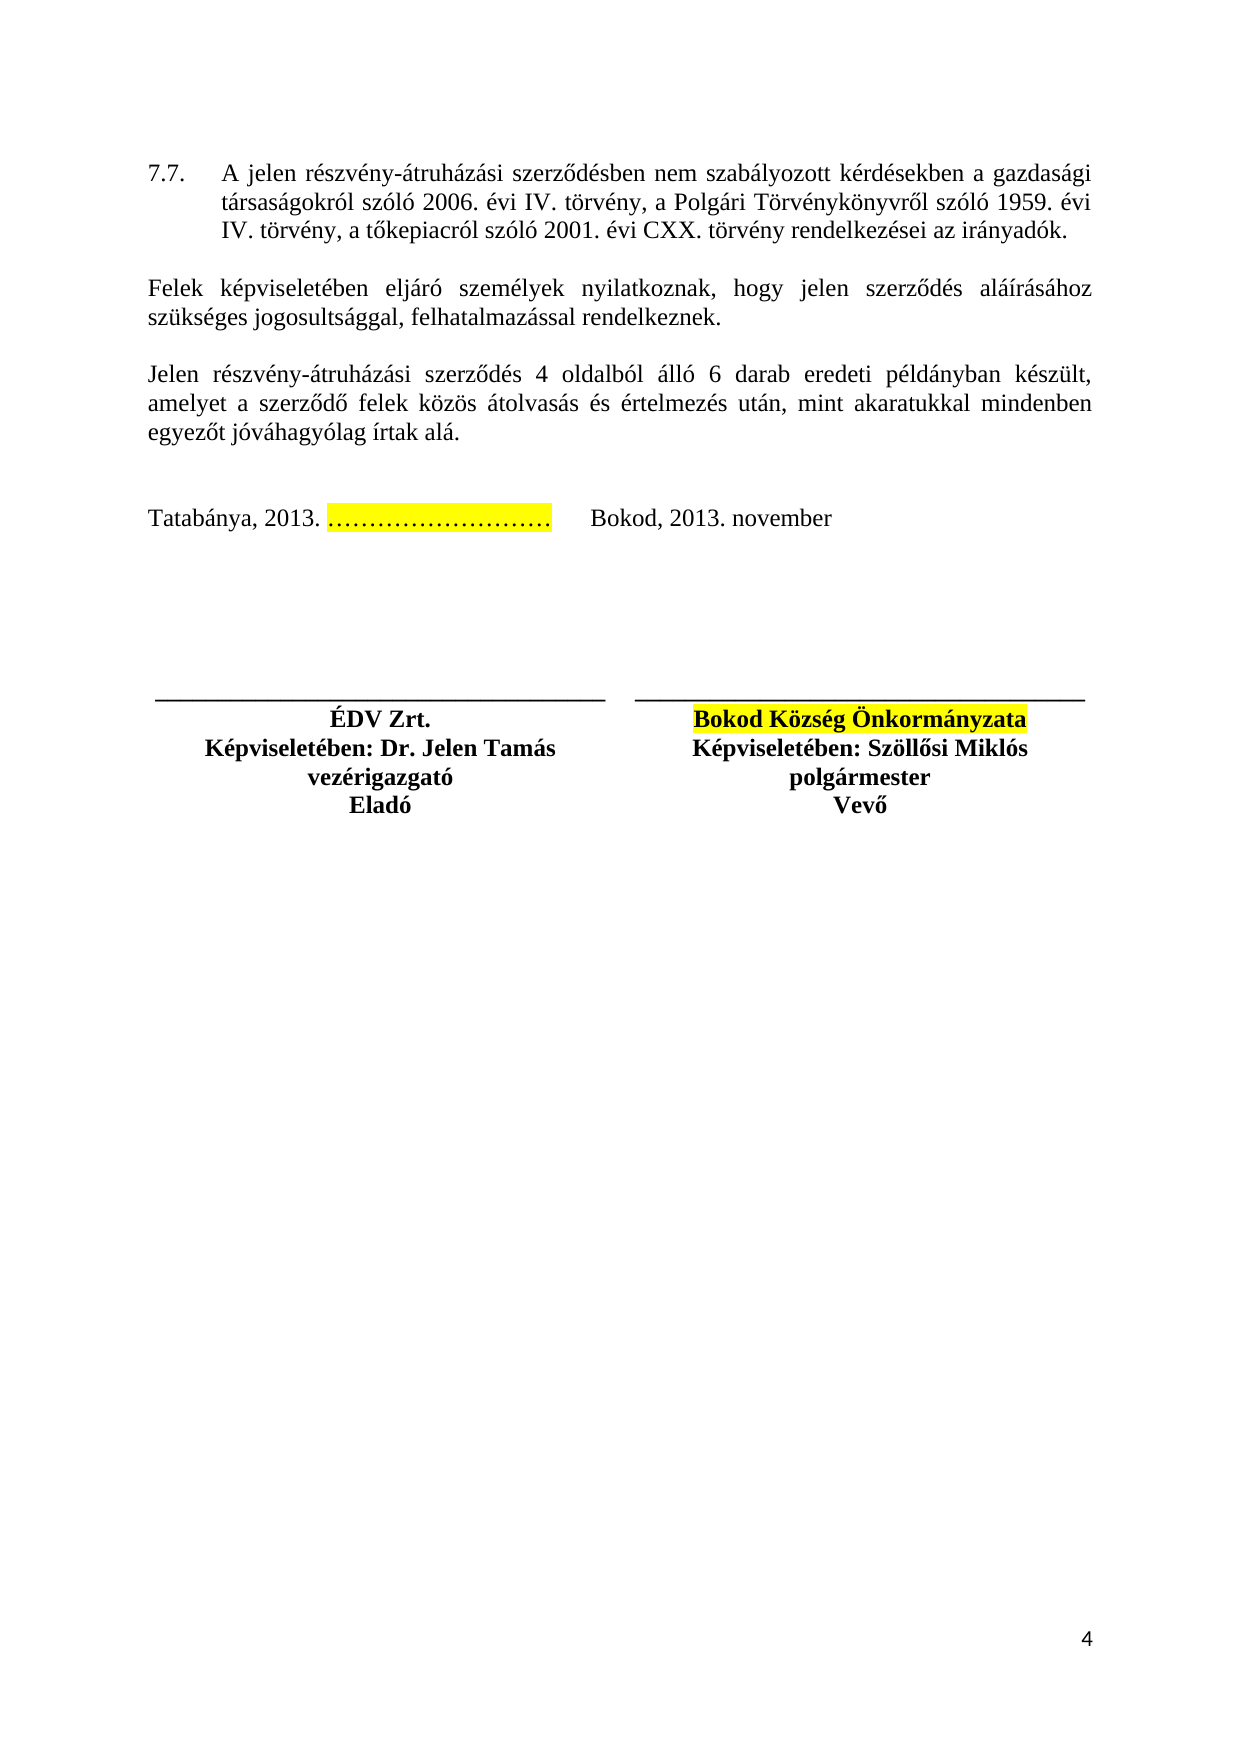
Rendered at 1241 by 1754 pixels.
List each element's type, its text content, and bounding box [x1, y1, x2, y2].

text Jelen részvény-átruházási szerződés 4 oldalból álló 6 darab eredeti példányban készült, amelyet a szerződő felek közös átolvasás és értelmezés után, mint akaratukkal mindenben egyezőt jóváhagyólag írtak alá. [148, 359, 1093, 445]
table_header ____________________________________ Bokod Község Önkormányzata Képviseletében: Szöllősi Miklós polgármester Vevő [620, 647, 1100, 819]
table_header ____________________________________ ÉDV Zrt. Képviseletében: Dr. Jelen Tamás vezérigazgató Eladó [140, 647, 620, 819]
text Tatabánya, 2013. ……………………… Bokod, 2013. november [552, 503, 1093, 532]
text 7.7. A jelen részvény-átruházási szerződésben nem szabályozott kérdésekben a gazdasági társaságokról szóló 2006. évi IV. törvény, a Polgári Törvénykönyvről szóló 1959. évi IV. törvény, a tőkepiacról szóló 2001. évi CXX. törvény rendelkezései az irányadók. [148, 158, 1093, 244]
text Felek képviseletében eljáró személyek nyilatkoznak, hogy jelen szerződés aláírásához szükséges jogosultsággal, felhatalmazással rendelkeznek. [148, 273, 1093, 330]
text Tatabánya, 2013. ……………………… Bokod, 2013. november [148, 503, 327, 532]
